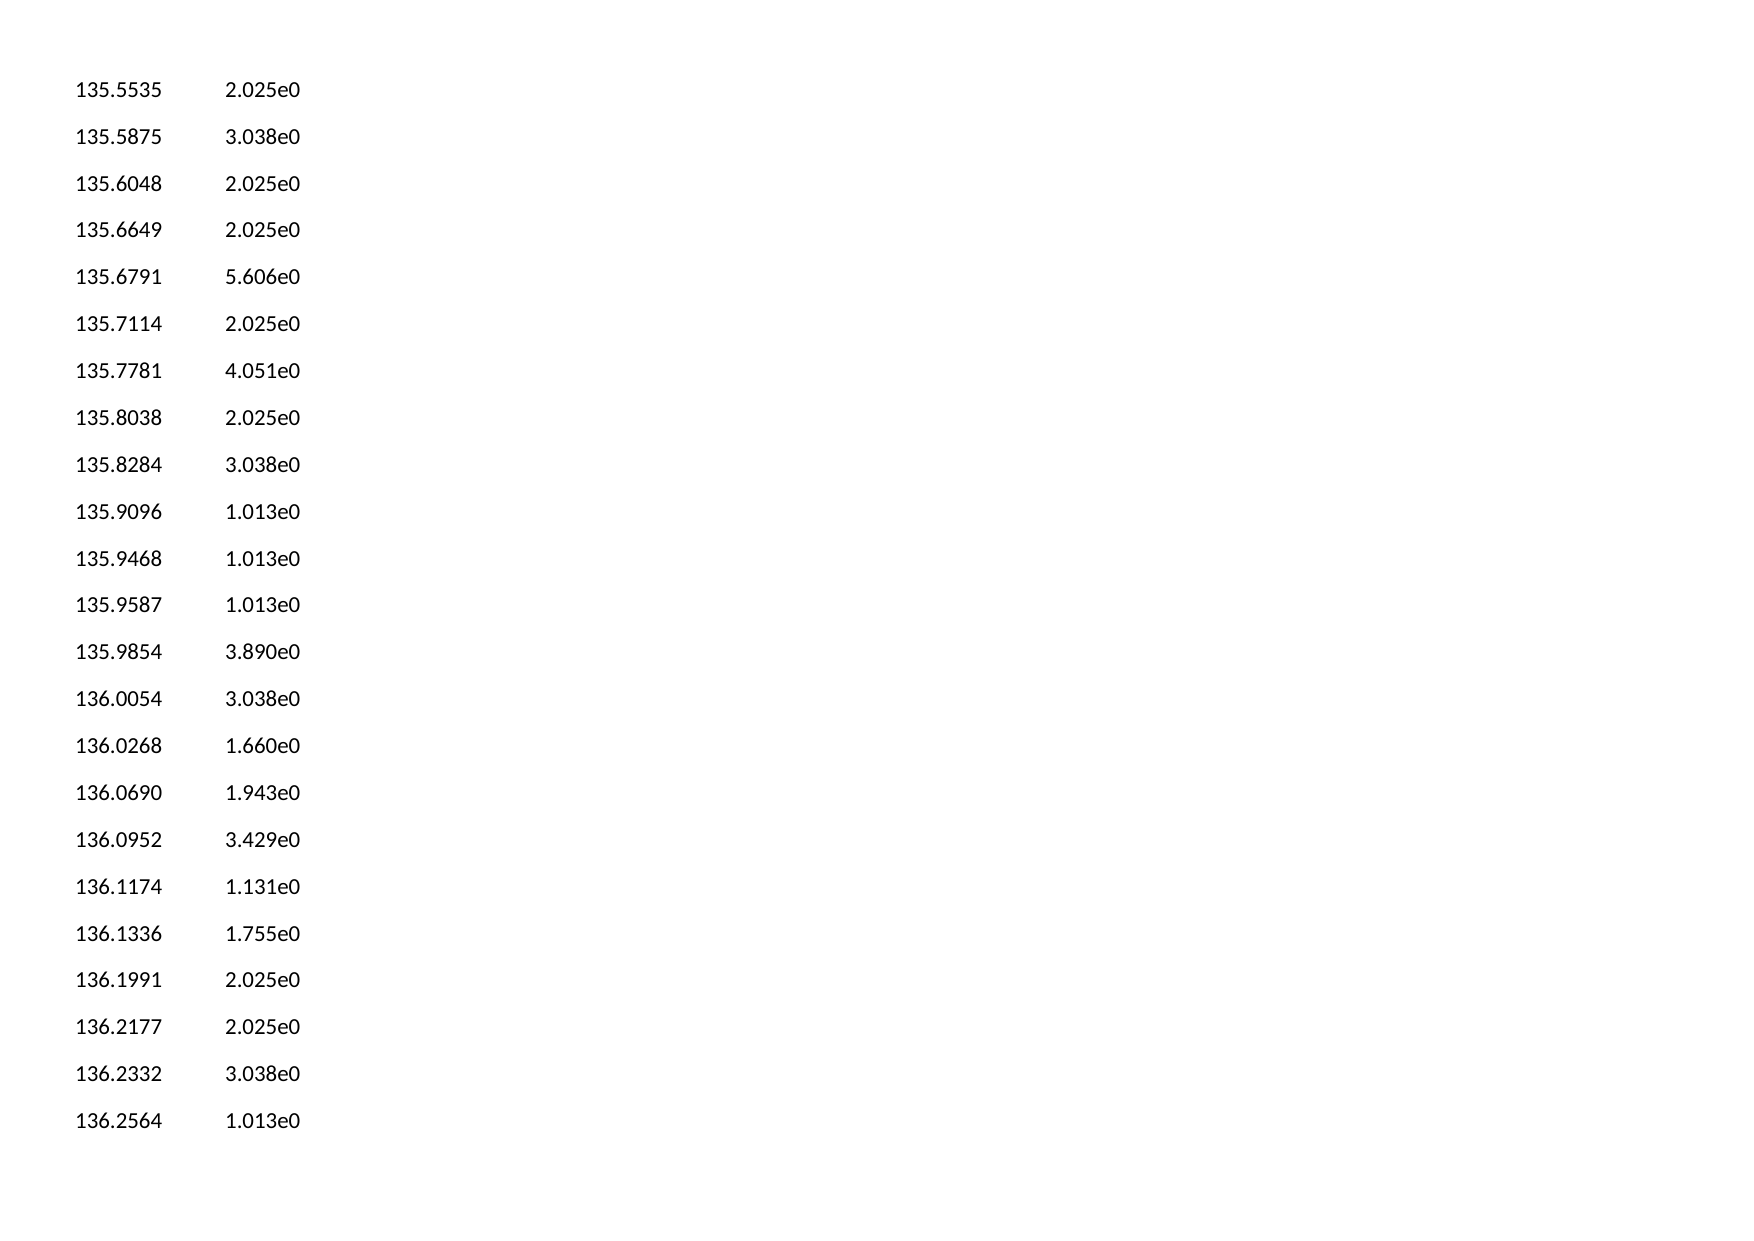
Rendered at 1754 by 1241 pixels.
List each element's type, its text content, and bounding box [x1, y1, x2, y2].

text 135.9468 1.013e0 [75, 544, 1679, 572]
text 135.6791 5.606e0 [75, 262, 1679, 291]
text 135.7114 2.025e0 [75, 309, 1679, 337]
text 135.8038 2.025e0 [75, 403, 1679, 431]
text 136.1336 1.755e0 [75, 919, 1679, 947]
text 135.5535 2.025e0 [75, 75, 1679, 103]
text 135.9096 1.013e0 [75, 497, 1679, 525]
text 136.0952 3.429e0 [75, 825, 1679, 853]
text 135.7781 4.051e0 [75, 356, 1679, 384]
text 135.5875 3.038e0 [75, 122, 1679, 150]
text 136.1991 2.025e0 [75, 966, 1679, 994]
text 136.0268 1.660e0 [75, 731, 1679, 759]
text 136.0054 3.038e0 [75, 684, 1679, 712]
text 135.8284 3.038e0 [75, 450, 1679, 478]
text 135.9854 3.890e0 [75, 637, 1679, 666]
text 136.0690 1.943e0 [75, 778, 1679, 806]
text 136.2332 3.038e0 [75, 1059, 1679, 1087]
text 136.1174 1.131e0 [75, 872, 1679, 900]
text 136.2177 2.025e0 [75, 1012, 1679, 1041]
text 135.6048 2.025e0 [75, 169, 1679, 197]
text 135.6649 2.025e0 [75, 216, 1679, 244]
text 136.2564 1.013e0 [75, 1106, 1679, 1134]
text 135.9587 1.013e0 [75, 591, 1679, 619]
